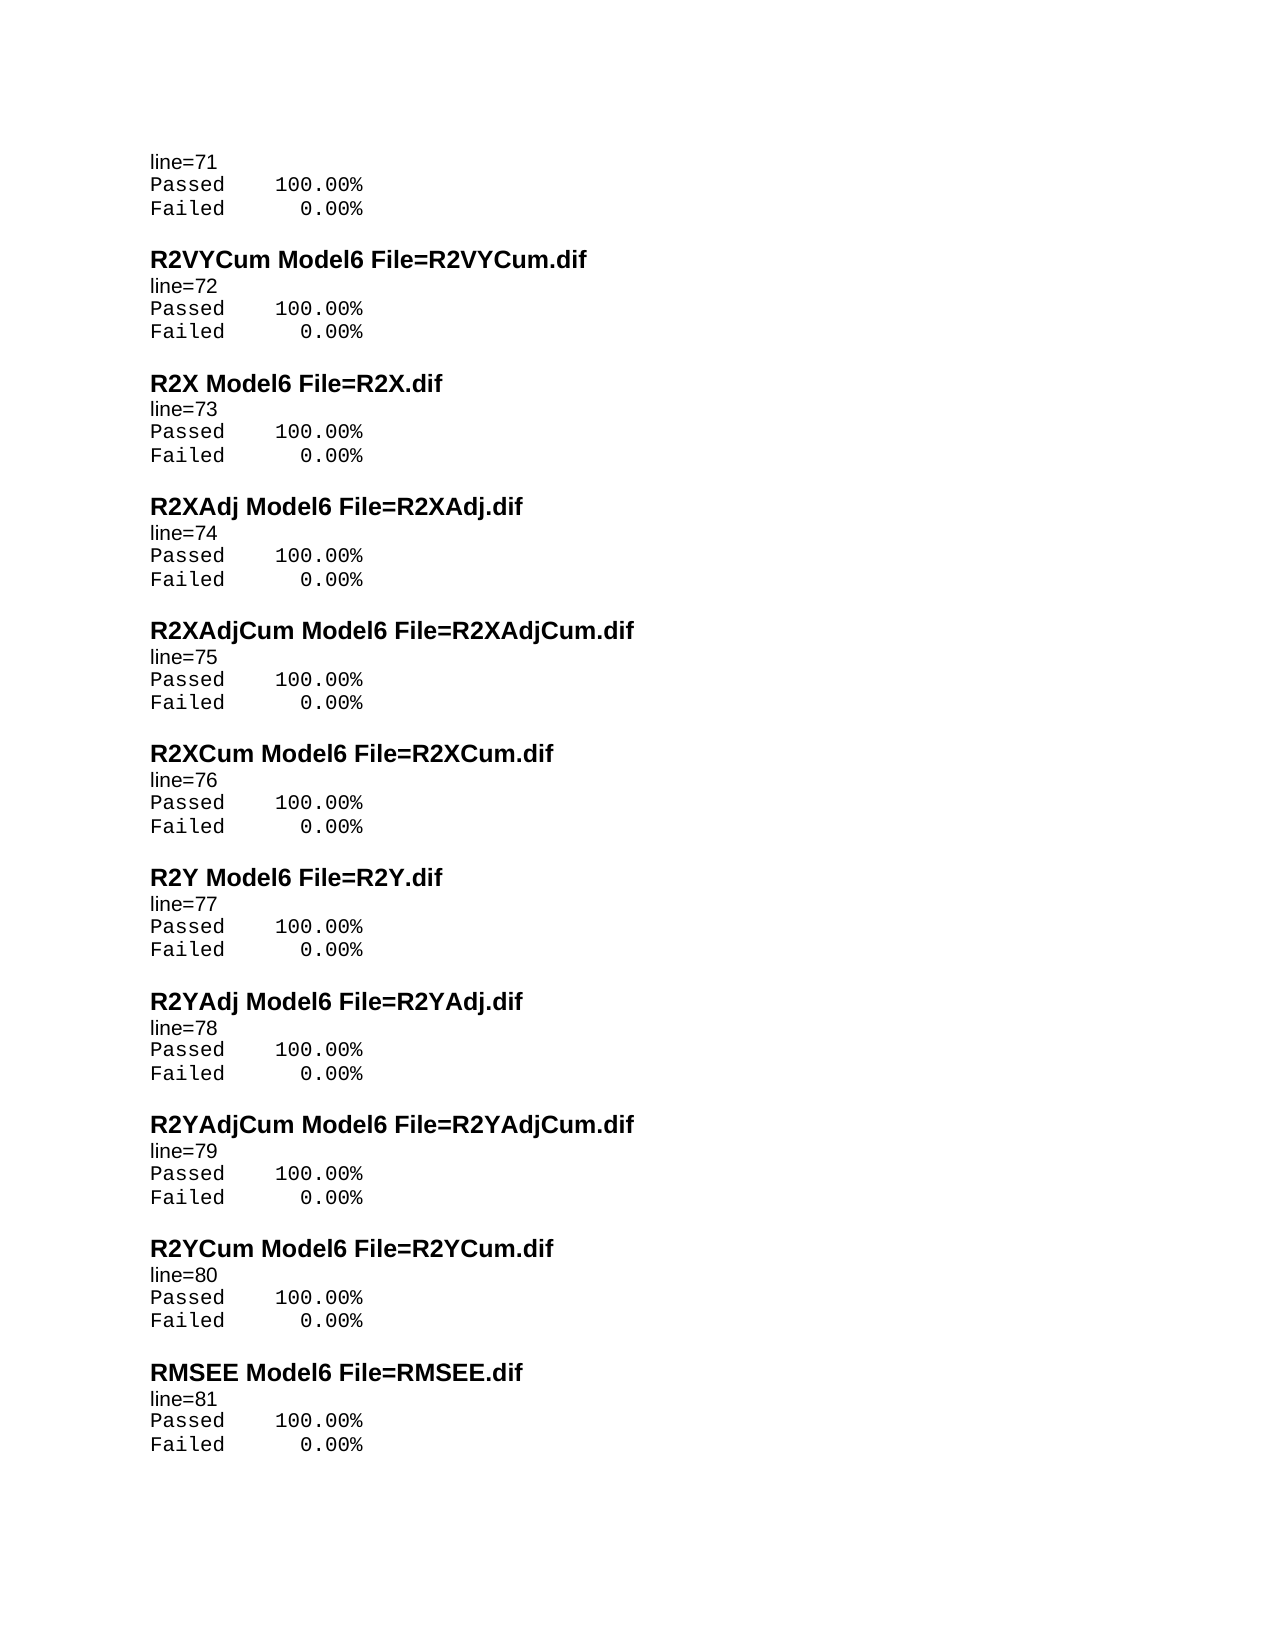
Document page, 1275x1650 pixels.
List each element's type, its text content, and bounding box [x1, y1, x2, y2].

text R2X Model6 File=R2X.dif [150, 368, 1125, 397]
text R2XAdjCum Model6 File=R2XAdjCum.dif [150, 616, 1125, 644]
text R2YCum Model6 File=R2YCum.dif [150, 1234, 1125, 1263]
text line=75 [150, 644, 1125, 668]
text line=72 [150, 274, 1125, 298]
text line=80 [150, 1263, 1125, 1287]
text Passed 100.00% [150, 1287, 1125, 1310]
text R2YAdj Model6 File=R2YAdj.dif [150, 987, 1125, 1016]
text R2Y Model6 File=R2Y.dif [150, 863, 1125, 892]
text Failed 0.00% [150, 692, 1125, 716]
text Passed 100.00% [150, 1163, 1125, 1187]
text Passed 100.00% [150, 668, 1125, 692]
text Failed 0.00% [150, 939, 1125, 963]
text line=81 [150, 1386, 1125, 1410]
text line=73 [150, 397, 1125, 421]
text Failed 0.00% [150, 1063, 1125, 1087]
text Failed 0.00% [150, 1187, 1125, 1210]
text line=74 [150, 521, 1125, 545]
text Passed 100.00% [150, 916, 1125, 939]
text Failed 0.00% [150, 816, 1125, 839]
text Failed 0.00% [150, 198, 1125, 221]
text line=77 [150, 892, 1125, 916]
text RMSEE Model6 File=RMSEE.dif [150, 1358, 1125, 1386]
text Passed 100.00% [150, 174, 1125, 198]
text line=79 [150, 1139, 1125, 1163]
text line=76 [150, 768, 1125, 792]
text Passed 100.00% [150, 792, 1125, 816]
text Failed 0.00% [150, 445, 1125, 468]
text Passed 100.00% [150, 1410, 1125, 1434]
text Failed 0.00% [150, 1310, 1125, 1334]
text Failed 0.00% [150, 568, 1125, 592]
text R2VYCum Model6 File=R2VYCum.dif [150, 245, 1125, 274]
text Passed 100.00% [150, 545, 1125, 568]
text Failed 0.00% [150, 1434, 1125, 1458]
text line=71 [150, 150, 1125, 174]
text R2XCum Model6 File=R2XCum.dif [150, 739, 1125, 768]
text Passed 100.00% [150, 1039, 1125, 1063]
text R2YAdjCum Model6 File=R2YAdjCum.dif [150, 1110, 1125, 1139]
text Passed 100.00% [150, 421, 1125, 445]
text Passed 100.00% [150, 298, 1125, 321]
text Failed 0.00% [150, 321, 1125, 345]
text R2XAdj Model6 File=R2XAdj.dif [150, 492, 1125, 521]
text line=78 [150, 1016, 1125, 1039]
